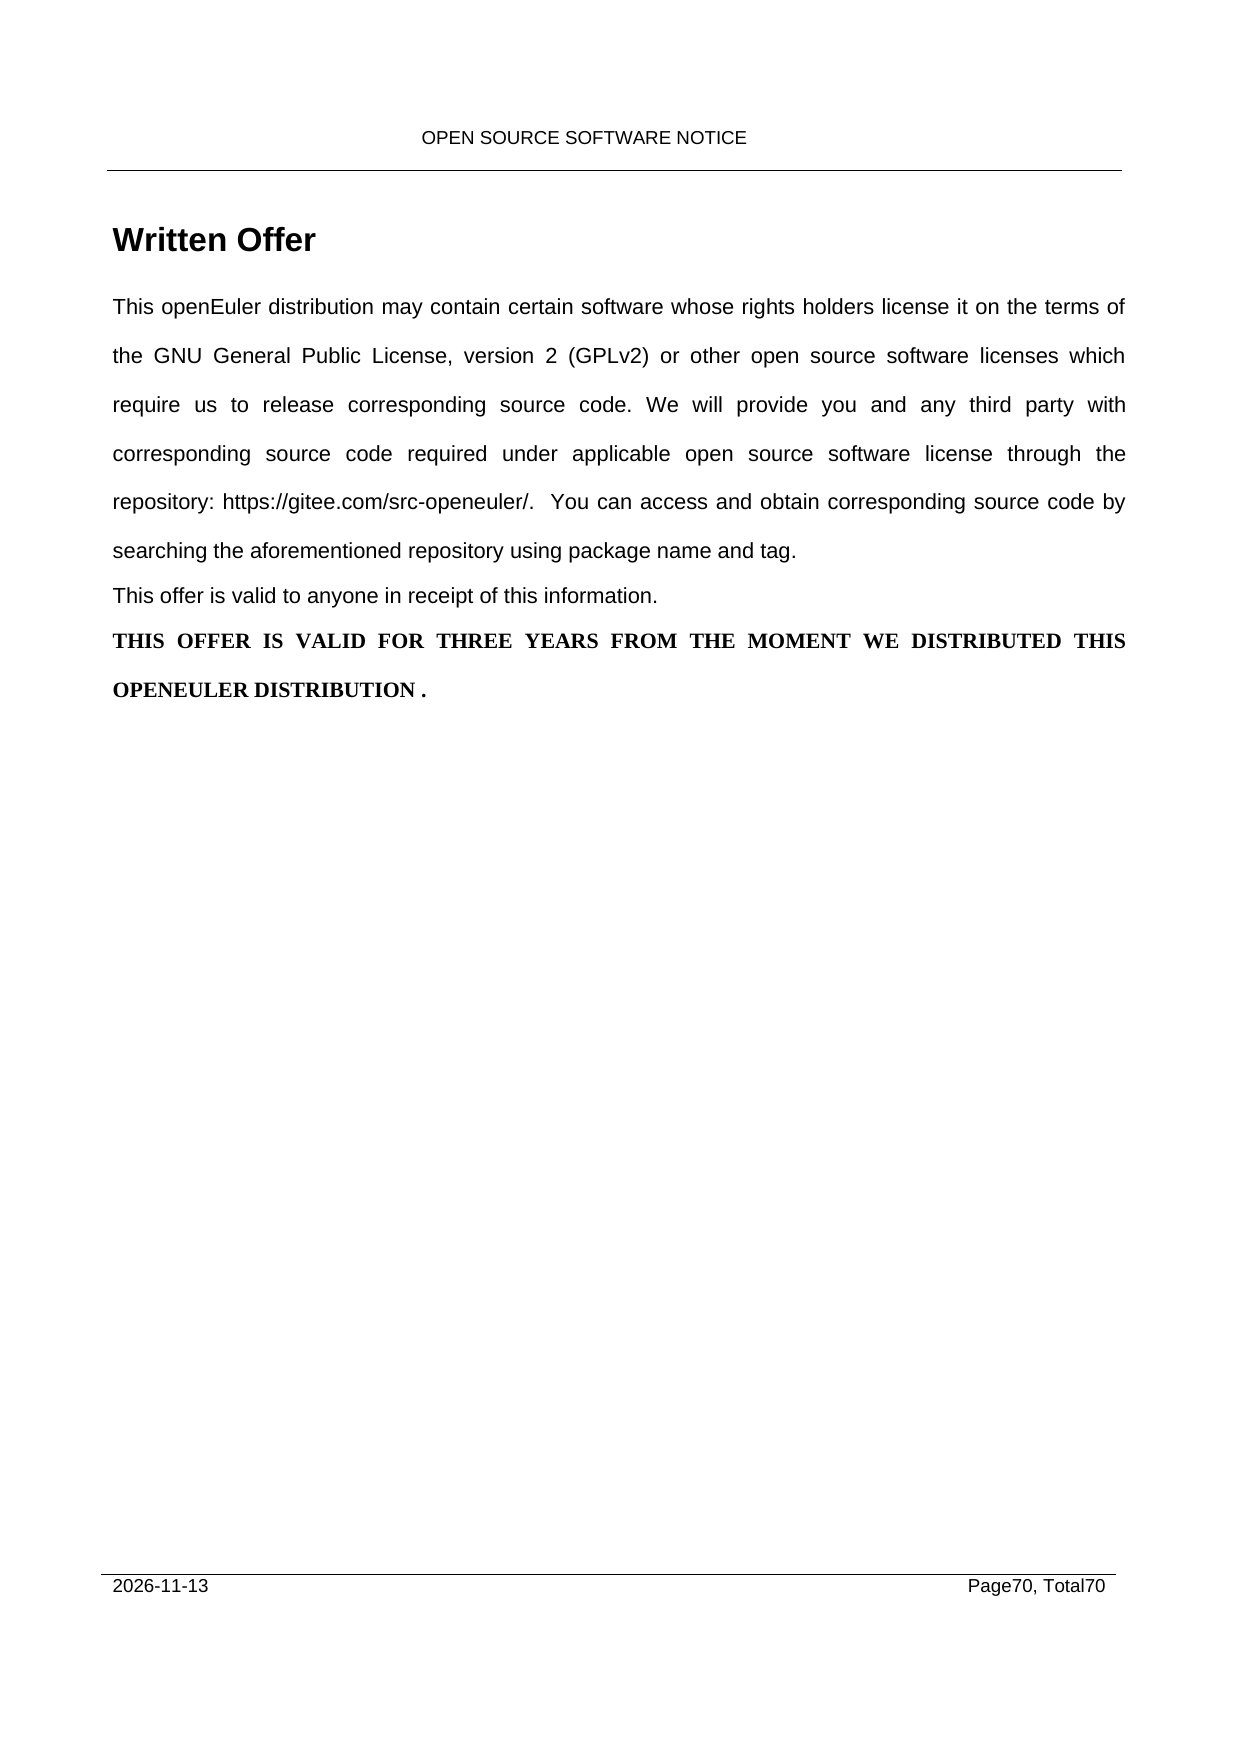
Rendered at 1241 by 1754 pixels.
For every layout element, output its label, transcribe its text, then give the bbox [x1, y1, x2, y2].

text THIS OFFER IS VALID FOR THREE YEARS FROM THE MOMENT WE DISTRIBUTED THIS OPENEULER DISTRIBUTION . [112, 624, 1128, 706]
text This offer is valid to anyone in receipt of this information. [112, 579, 1128, 612]
text This openEuler distribution may contain certain software whose rights holders license it on the terms of the GNU General Public License, version 2 (GPLv2) or other open source software licenses which require us to release corresponding source code. We will provide you and any third party with corresponding source code required under applicable open source software license through the repository: https://gitee.com/src-openeuler/. You can access and obtain corresponding source code by searching the aforementioned repository using package name and tag. [112, 291, 1128, 567]
text Written Offer [112, 206, 1128, 271]
